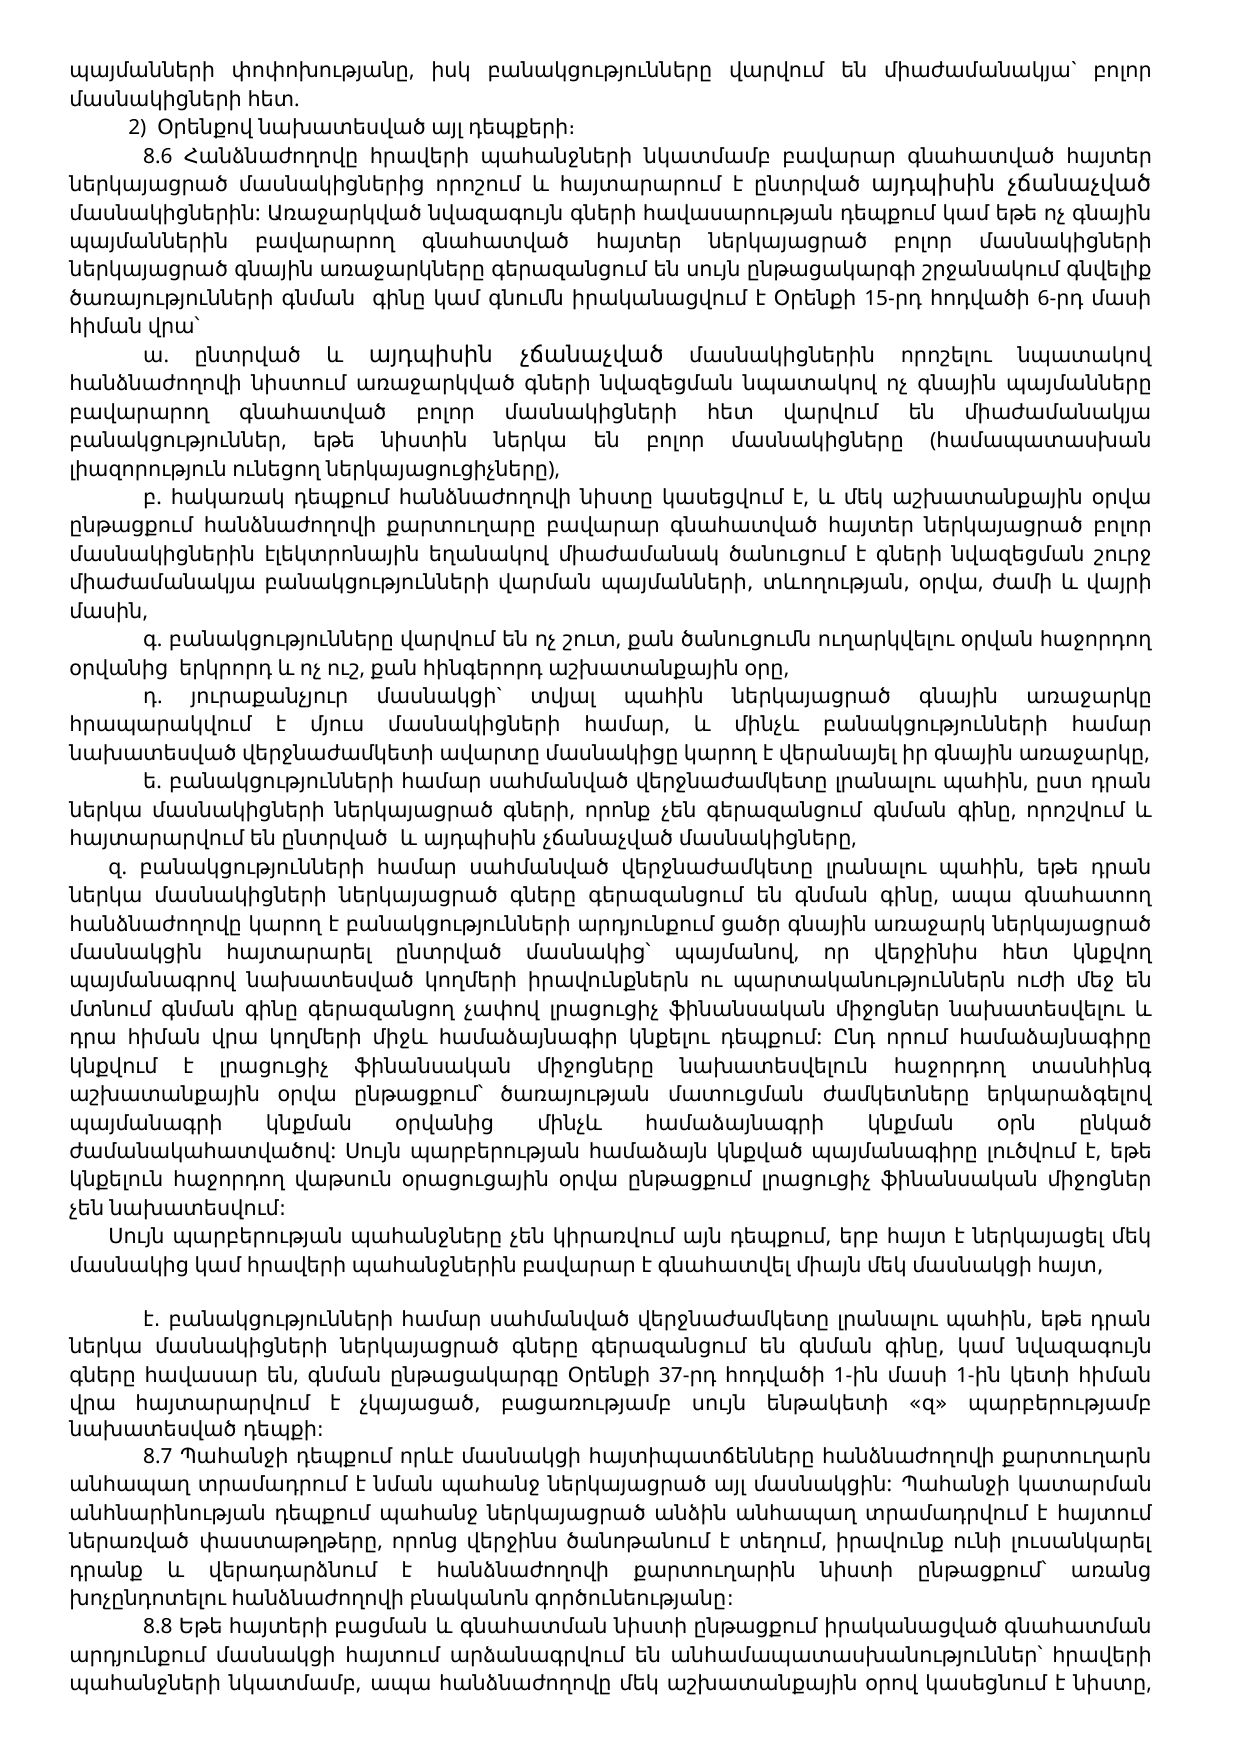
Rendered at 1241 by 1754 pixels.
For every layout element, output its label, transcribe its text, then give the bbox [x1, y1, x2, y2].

text է. բանակցությունների համար սահմանված վերջնաժամկետը լրանալու պահին, եթե դրան ներկա մասնակիցների ներկայացրած գները գերազանցում են գնման գինը, կամ նվազագույն գները հավասար են, գնման ընթացակարգը Օրենքի 37-րդ հոդվածի 1-ին մասի 1-ին կետի հիման վրա հայտարարվում է չկայացած, բացառությամբ սույն ենթակետի «զ» պարբերությամբ նախատեսված դեպքի: [69, 1307, 1152, 1441]
text Սույն պարբերության պահանջները չեն կիրառվում այն դեպքում, երբ հայտ է ներկայացել մեկ մասնակից կամ հրավերի պահանջներին բավարար է գնահատվել միայն մեկ մասնակցի հայտ, [69, 1221, 1152, 1278]
text զ. բանակցությունների համար սահմանված վերջնաժամկետը լրանալու պահին, եթե դրան ներկա մասնակիցների ներկայացրած գները գերազանցում են գնման գինը, ապա գնահատող հանձնաժողովը կարող է բանակցությունների արդյունքում ցածր գնային առաջարկ ներկայացրած մասնակցին հայտարարել ընտրված մասնակից՝ պայմանով, որ վերջինիս հետ կնքվող պայմանագրով նախատեսված կողմերի իրավունքներն ու պարտականություններն ուժի մեջ են մտնում գնման գինը գերազանցող չափով լրացուցիչ ֆինանսական միջոցներ նախատեսվելու և դրա հիման վրա կողմերի միջև համաձայնագիր կնքելու դեպքում: Ընդ որում համաձայնագիրը կնքվում է լրացուցիչ ֆինանսական միջոցները նախատեսվելուն հաջորդող տասնհինգ աշխատանքային օրվա ընթացքում՝ ծառայության մատուցման ժամկետները երկարաձգելով պայմանագրի կնքման օրվանից մինչև համաձայնագրի կնքման օրն ընկած ժամանակահատվածով: Սույն պարբերության համաձայն կնքված պայմանագիրը լուծվում է, եթե կնքելուն հաջորդող վաթսուն օրացուցային օրվա ընթացքում լրացուցիչ ֆինանսական միջոցներ չեն նախատեսվում: [69, 852, 1152, 1221]
text բ. հակառակ դեպքում հանձնաժողովի նիստը կասեցվում է, և մեկ աշխատանքային օրվա ընթացքում հանձնաժողովի քարտուղարը բավարար գնահատված հայտեր ներկայացրած բոլոր մասնակիցներին էլեկտրոնային եղանակով միաժամանակ ծանուցում է գների նվազեցման շուրջ միաժամանակյա բանակցությունների վարման պայմանների, տևողության, օրվա, ժամի և վայրի մասին, [69, 482, 1152, 624]
text ա. ընտրված և այդպիսին չճանաչված մասնակիցներին որոշելու նպատակով հանձնաժողովի նիստում առաջարկված գների նվազեցման նպատակով ոչ գնային պայմանները բավարարող գնահատված բոլոր մասնակիցների հետ վարվում են միաժամանակյա բանակցություններ, եթե նիստին ներկա են բոլոր մասնակիցները (համապատասխան լիազորություն ունեցող ներկայացուցիչները), [69, 340, 1152, 482]
text 2) Օրենքով նախատեսված այլ դեպքերի։ [69, 112, 1152, 141]
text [69, 56, 1152, 112]
text ե. բանակցությունների համար սահմանված վերջնաժամկետը լրանալու պահին, ըստ դրան ներկա մասնակիցների ներկայացրած գների, որոնք չեն գերազանցում գնման գինը, որոշվում և հայտարարվում են ընտրված և այդպիսին չճանաչված մասնակիցները, [69, 766, 1152, 852]
text դ. յուրաքանչյուր մասնակցի` տվյալ պահին ներկայացրած գնային առաջարկը հրապարակվում է մյուս մասնակիցների համար, և մինչև բանակցությունների համար նախատեսված վերջնաժամկետի ավարտը մասնակիցը կարող է վերանայել իր գնային առաջարկը, [69, 681, 1152, 766]
text 8.6 Հանձնաժողովը հրավերի պահանջների նկատմամբ բավարար գնահատված հայտեր ներկայացրած մասնակիցներից որոշում և հայտարարում է ընտրված այդպիսին չճանաչված մասնակիցներին: Առաջարկված նվազագույն գների հավասարության դեպքում կամ եթե ոչ գնային պայմաններին բավարարող գնահատված հայտեր ներկայացրած բոլոր մասնակիցների ներկայացրած գնային առաջարկները գերազանցում են սույն ընթացակարգի շրջանակում գնվելիք ծառայությունների գնման գինը կամ գնումն իրականացվում է Օրենքի 15-րդ հոդվածի 6-րդ մասի հիման վրա՝ [69, 141, 1152, 340]
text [69, 1612, 1152, 1697]
text գ. բանակցությունները վարվում են ոչ շուտ, քան ծանուցումն ուղարկվելու օրվան հաջորդող օրվանից երկրորդ և ոչ ուշ, քան հինգերորդ աշխատանքային օրը, [69, 624, 1152, 681]
text 8.7 Պահանջի դեպքում որևէ մասնակցի հայտիպատճենները հանձնաժողովի քարտուղարն անհապաղ տրամադրում է նման պահանջ ներկայացրած այլ մասնակցին: Պահանջի կատարման անհնարինության դեպքում պահանջ ներկայացրած անձին անհապաղ տրամադրվում է հայտում ներառված փաստաթղթերը, որոնց վերջինս ծանոթանում է տեղում, իրավունք ունի լուսանկարել դրանք և վերադարձնում է հանձնաժողովի քարտուղարին նիստի ընթացքում՝ առանց խոչընդոտելու հանձնաժողովի բնականոն գործունեությանը: [69, 1441, 1152, 1612]
